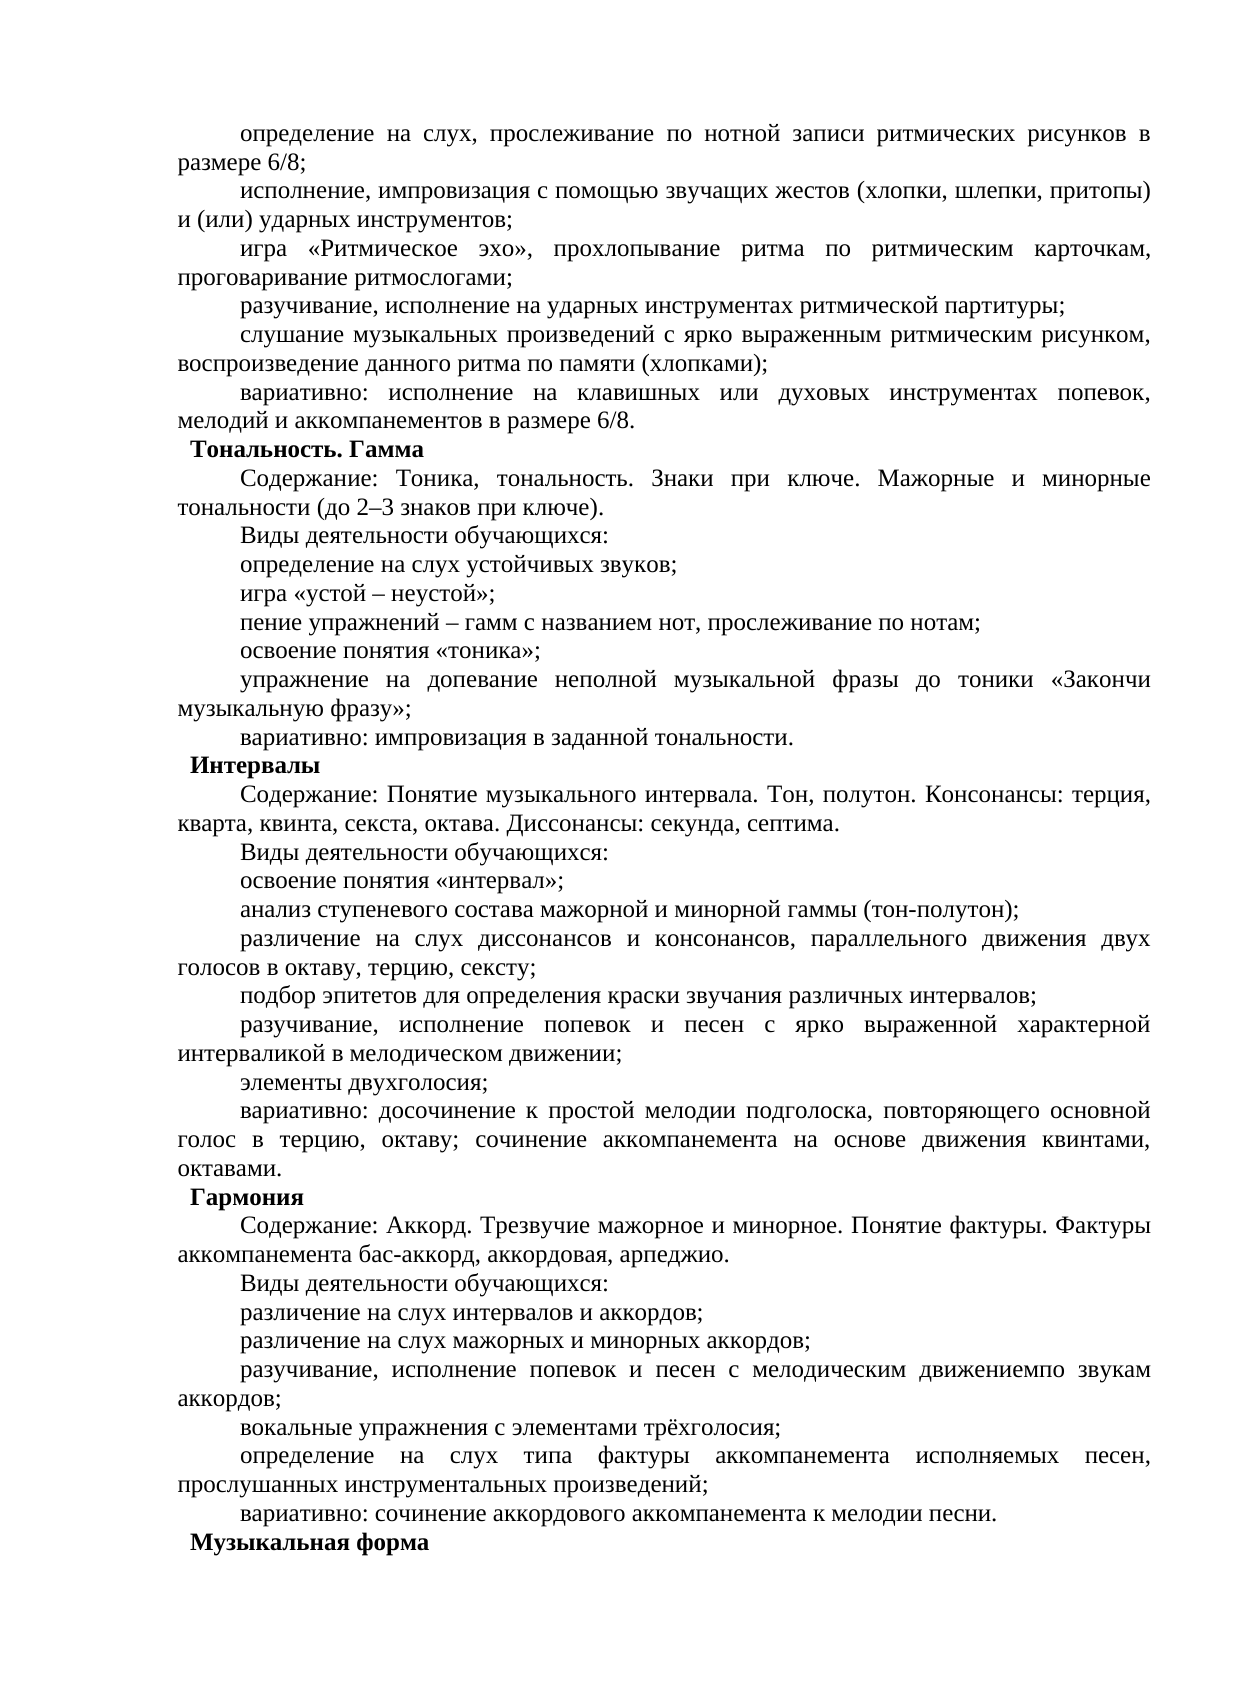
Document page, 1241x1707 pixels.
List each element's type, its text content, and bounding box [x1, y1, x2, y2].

text Виды деятельности обучающихся: [177, 837, 1152, 866]
text Музыкальная форма [190, 1527, 1152, 1556]
text исполнение, импровизация с помощью звучащих жестов (хлопки, шлепки, притопы) и (или) ударных инструментов; [177, 176, 1152, 233]
text Содержание: Понятие музыкального интервала. Тон, полутон. Консонансы: терция, кварта, квинта, секста, октава. Диссонансы: секунда, септима. [177, 779, 1152, 837]
text вариативно: сочинение аккордового аккомпанемента к мелодии песни. [177, 1498, 1152, 1527]
text анализ ступеневого состава мажорной и минорной гаммы (тон-полутон); [177, 894, 1152, 923]
text определение на слух устойчивых звуков; [177, 549, 1152, 578]
text различение на слух диссонансов и консонансов, параллельного движения двух голосов в октаву, терцию, сексту; [177, 923, 1152, 981]
text различение на слух интервалов и аккордов; [177, 1297, 1152, 1326]
text Тональность. Гамма [190, 434, 1152, 463]
text разучивание, исполнение попевок и песен с мелодическим движениемпо звукам аккордов; [177, 1354, 1152, 1412]
text игра «Ритмическое эхо», прохлопывание ритма по ритмическим карточкам, проговаривание ритмослогами; [177, 233, 1152, 291]
text игра «устой – неустой»; [177, 578, 1152, 607]
text освоение понятия «интервал»; [177, 866, 1152, 894]
text Гармония [190, 1182, 1152, 1211]
text определение на слух, прослеживание по нотной записи ритмических рисунков в размере 6/8; [177, 118, 1152, 176]
text слушание музыкальных произведений с ярко выраженным ритмическим рисунком, воспроизведение данного ритма по памяти (хлопками); [177, 319, 1152, 377]
text вариативно: импровизация в заданной тональности. [177, 722, 1152, 751]
text различение на слух мажорных и минорных аккордов; [177, 1326, 1152, 1354]
text Виды деятельности обучающихся: [177, 1268, 1152, 1297]
text Содержание: Аккорд. Трезвучие мажорное и минорное. Понятие фактуры. Фактуры аккомпанемента бас-аккорд, аккордовая, арпеджио. [177, 1211, 1152, 1268]
text Интервалы [190, 751, 1152, 779]
text пение упражнений – гамм с названием нот, прослеживание по нотам; [177, 607, 1152, 636]
text определение на слух типа фактуры аккомпанемента исполняемых песен, прослушанных инструментальных произведений; [177, 1441, 1152, 1498]
text упражнение на допевание неполной музыкальной фразы до тоники «Закончи музыкальную фразу»; [177, 664, 1152, 722]
text разучивание, исполнение на ударных инструментах ритмической партитуры; [177, 291, 1152, 319]
text вариативно: исполнение на клавишных или духовых инструментах попевок, мелодий и аккомпанементов в размере 6/8. [177, 377, 1152, 434]
text вокальные упражнения с элементами трёхголосия; [177, 1412, 1152, 1441]
text Содержание: Тоника, тональность. Знаки при ключе. Мажорные и минорные тональности (до 2–3 знаков при ключе). [177, 463, 1152, 521]
text вариативно: досочинение к простой мелодии подголоска, повторяющего основной голос в терцию, октаву; сочинение аккомпанемента на основе движения квинтами, октавами. [177, 1096, 1152, 1182]
text элементы двухголосия; [177, 1067, 1152, 1096]
text подбор эпитетов для определения краски звучания различных интервалов; [177, 981, 1152, 1009]
text разучивание, исполнение попевок и песен с ярко выраженной характерной интерваликой в мелодическом движении; [177, 1009, 1152, 1067]
text Виды деятельности обучающихся: [177, 521, 1152, 549]
text освоение понятия «тоника»; [177, 636, 1152, 664]
